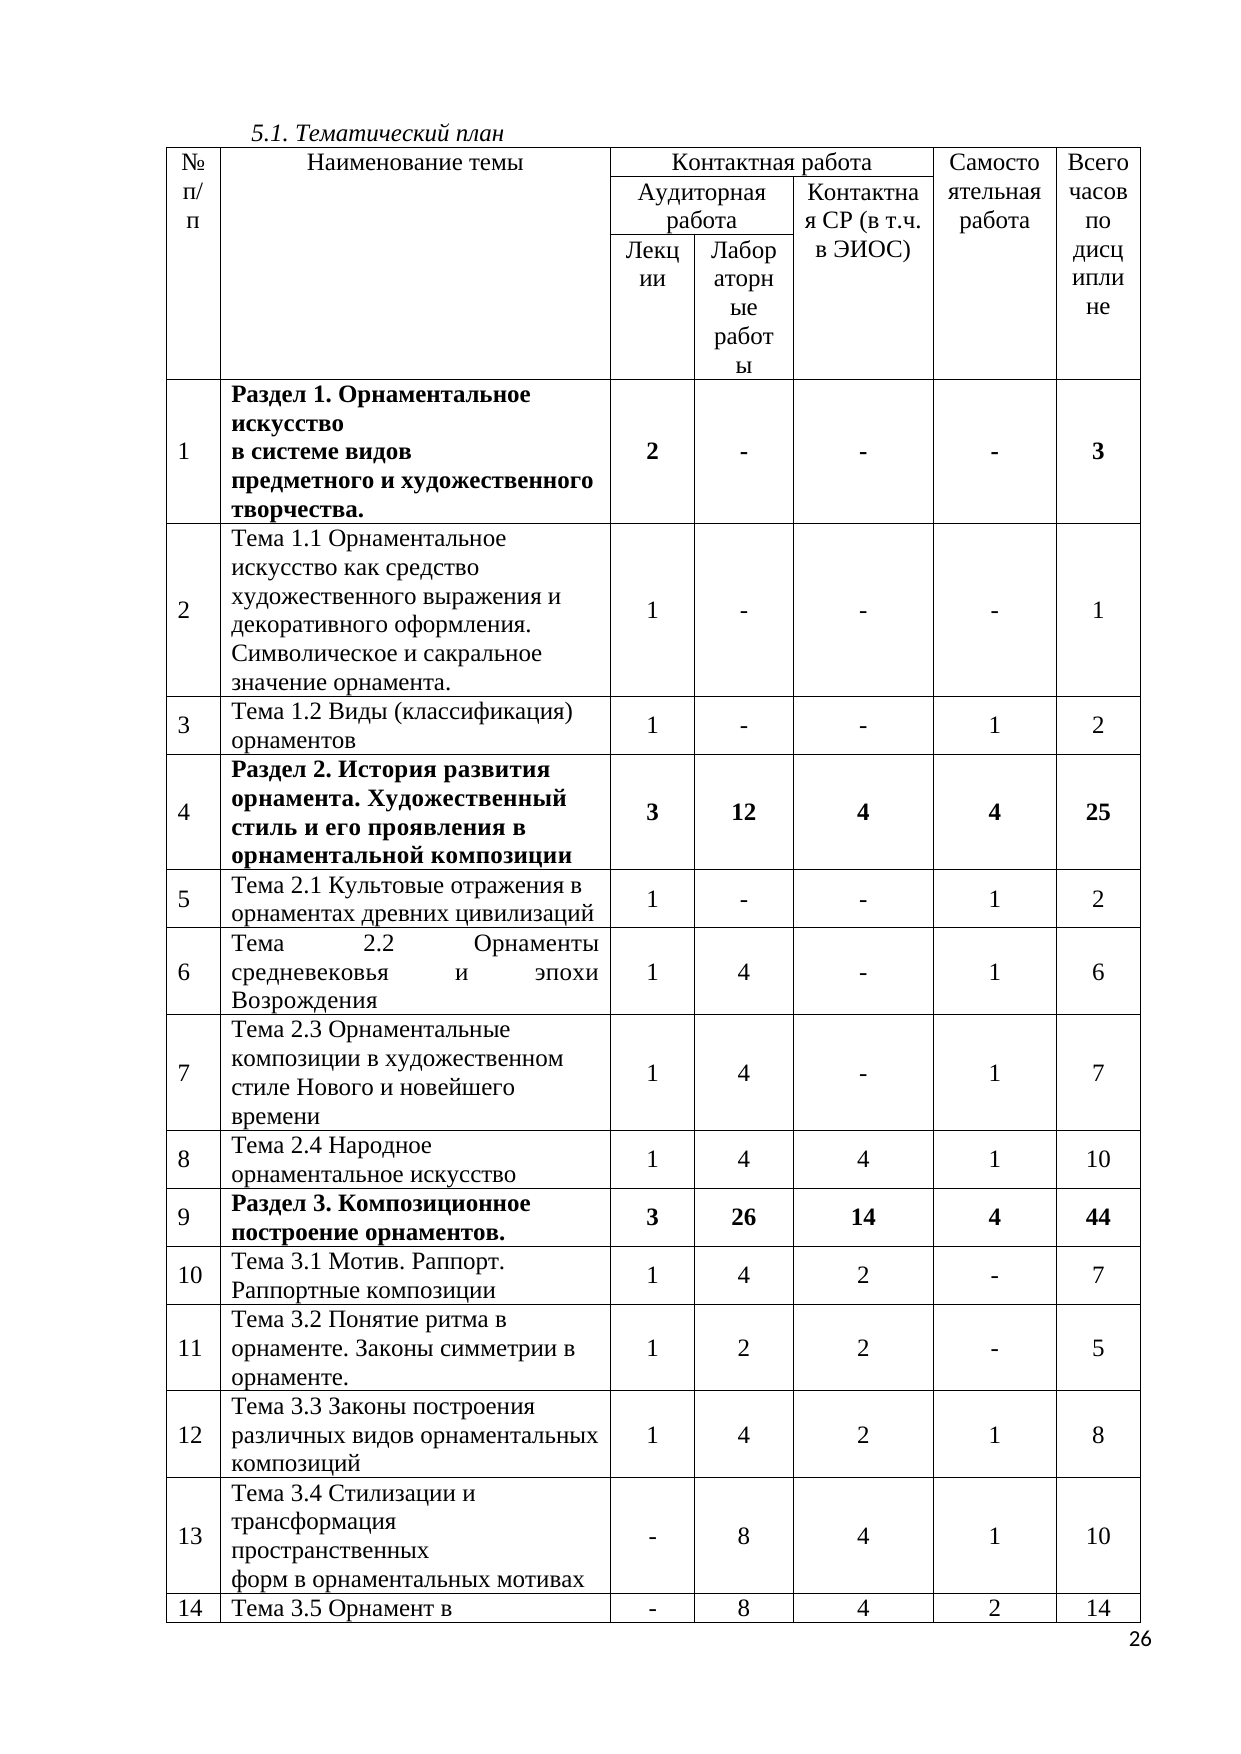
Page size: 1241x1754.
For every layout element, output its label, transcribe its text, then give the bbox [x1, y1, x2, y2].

table_cell 7 [167, 1015, 220, 1129]
table_cell 8 [695, 1478, 793, 1593]
table_cell 1 [1057, 524, 1140, 696]
table_cell 1 [934, 1478, 1056, 1593]
table_cell 4 [794, 1478, 933, 1593]
table_cell Тема 1.1 Орнаментальное искусство как средство художественного выражения и декоративного оформления. Символическое и сакральное значение орнамента. [221, 524, 610, 696]
table_cell 9 [167, 1189, 220, 1246]
table_cell 4 [695, 928, 793, 1014]
table_cell 12 [167, 1391, 220, 1477]
table_cell 3 [611, 755, 694, 869]
table_cell - [794, 870, 933, 927]
table_cell - [794, 1015, 933, 1129]
table_cell Раздел 1. Орнаментальное искусство в системе видов предметного и художественного творчества. [221, 380, 610, 523]
table_cell - [611, 1594, 694, 1622]
table_cell 5 [167, 870, 220, 927]
table_cell 8 [695, 1594, 793, 1622]
table_cell - [934, 1247, 1056, 1304]
table_cell 10 [167, 1247, 220, 1304]
table_cell 1 [611, 1015, 694, 1129]
table_cell 1 [934, 697, 1056, 754]
table_cell 1 [611, 870, 694, 927]
table_cell - [695, 524, 793, 696]
table_cell 1 [611, 1131, 694, 1188]
table_cell 1 [934, 928, 1056, 1014]
table_cell Тема 3.1 Мотив. Раппорт. Раппортные композиции [221, 1247, 610, 1304]
table_cell 2 [611, 380, 694, 523]
table_cell - [934, 380, 1056, 523]
table_cell 1 [934, 1391, 1056, 1477]
table_cell 14 [794, 1189, 933, 1246]
table_cell 6 [1057, 928, 1140, 1014]
table_cell - [934, 524, 1056, 696]
table_cell 2 [1057, 697, 1140, 754]
table_cell 4 [695, 1131, 793, 1188]
table_cell Контактная СР (в т.ч. в ЭИОС) [794, 177, 933, 378]
table_cell 1 [611, 524, 694, 696]
table_cell 2 [695, 1305, 793, 1390]
table_cell Тема 2.4 Народное орнаментальное искусство [221, 1131, 610, 1188]
table_cell 14 [1057, 1594, 1140, 1622]
table_cell - [695, 870, 793, 927]
table_cell 1 [611, 928, 694, 1014]
table_cell 26 [695, 1189, 793, 1246]
table_cell 13 [167, 1478, 220, 1593]
table_cell Тема 2.1 Культовые отражения в орнаментах древних цивилизаций [221, 870, 610, 927]
table_cell Тема 1.2 Виды (классификация) орнаментов [221, 697, 610, 754]
table_cell Тема 3.3 Законы построения различных видов орнаментальных композиций [221, 1391, 610, 1477]
table_header Контактная работа [611, 148, 933, 176]
table_cell 3 [1057, 380, 1140, 523]
table_cell 5 [1057, 1305, 1140, 1390]
table_cell 7 [1057, 1015, 1140, 1129]
table_cell 1 [934, 1015, 1056, 1129]
table_cell Раздел 2. История развития орнамента. Художественный стиль и его проявления в орнаментальной композиции [221, 755, 610, 869]
table_cell 44 [1057, 1189, 1140, 1246]
table_cell 1 [167, 380, 220, 523]
table_cell Лабораторные работы [695, 235, 793, 378]
table_cell 11 [167, 1305, 220, 1390]
table_cell 3 [167, 697, 220, 754]
table_cell Тема 2.3 Орнаментальные композиции в художественном стиле Нового и новейшего времени [221, 1015, 610, 1129]
table_cell 4 [934, 755, 1056, 869]
table_cell 4 [794, 1594, 933, 1622]
table_cell - [934, 1305, 1056, 1390]
table_cell 10 [1057, 1131, 1140, 1188]
table_cell - [794, 928, 933, 1014]
table_cell 2 [794, 1305, 933, 1390]
table_cell 1 [611, 1247, 694, 1304]
table_cell 14 [167, 1594, 220, 1622]
table_header Всего часов по дисциплине [1057, 148, 1140, 378]
table_cell 4 [794, 1131, 933, 1188]
table_cell 1 [611, 1305, 694, 1390]
table_header № п/п [167, 148, 220, 378]
table_header Самостоятельная работа [934, 148, 1056, 378]
table_cell 8 [167, 1131, 220, 1188]
table_cell 4 [167, 755, 220, 869]
table_cell 2 [1057, 870, 1140, 927]
table_cell Аудиторная работа [611, 177, 793, 234]
table_cell - [794, 380, 933, 523]
table_cell 12 [695, 755, 793, 869]
table_cell Тема 3.2 Понятие ритма в орнаменте. Законы симметрии в орнаменте. [221, 1305, 610, 1390]
table_cell 4 [695, 1391, 793, 1477]
table_cell 4 [794, 755, 933, 869]
table_cell 10 [1057, 1478, 1140, 1593]
table_cell Тема 3.4 Стилизации и трансформация пространственных форм в орнаментальных мотивах [221, 1478, 610, 1593]
table_cell - [611, 1478, 694, 1593]
table_cell 4 [934, 1189, 1056, 1246]
table_cell Тема 2.2 Орнаменты средневековья и эпохи Возрождения [221, 928, 610, 1014]
table_cell Раздел 3. Композиционное построение орнаментов. [221, 1189, 610, 1246]
table_cell - [695, 697, 793, 754]
table_cell 2 [794, 1247, 933, 1304]
table_cell 4 [695, 1247, 793, 1304]
table_cell 4 [695, 1015, 793, 1129]
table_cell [221, 1594, 610, 1622]
table_header Наименование темы [221, 148, 610, 378]
table_cell 1 [611, 697, 694, 754]
table_cell 6 [167, 928, 220, 1014]
table_cell 1 [934, 870, 1056, 927]
text 5.1. Тематический план [177, 118, 1152, 147]
table_cell 2 [934, 1594, 1056, 1622]
table_cell - [794, 524, 933, 696]
table_cell 8 [1057, 1391, 1140, 1477]
table_cell - [794, 697, 933, 754]
table_cell 2 [794, 1391, 933, 1477]
table_cell 25 [1057, 755, 1140, 869]
table_cell 1 [934, 1131, 1056, 1188]
table_cell 2 [167, 524, 220, 696]
table_cell Лекции [611, 235, 694, 378]
table_cell 1 [611, 1391, 694, 1477]
table_cell - [695, 380, 793, 523]
table_cell 7 [1057, 1247, 1140, 1304]
table_cell 3 [611, 1189, 694, 1246]
